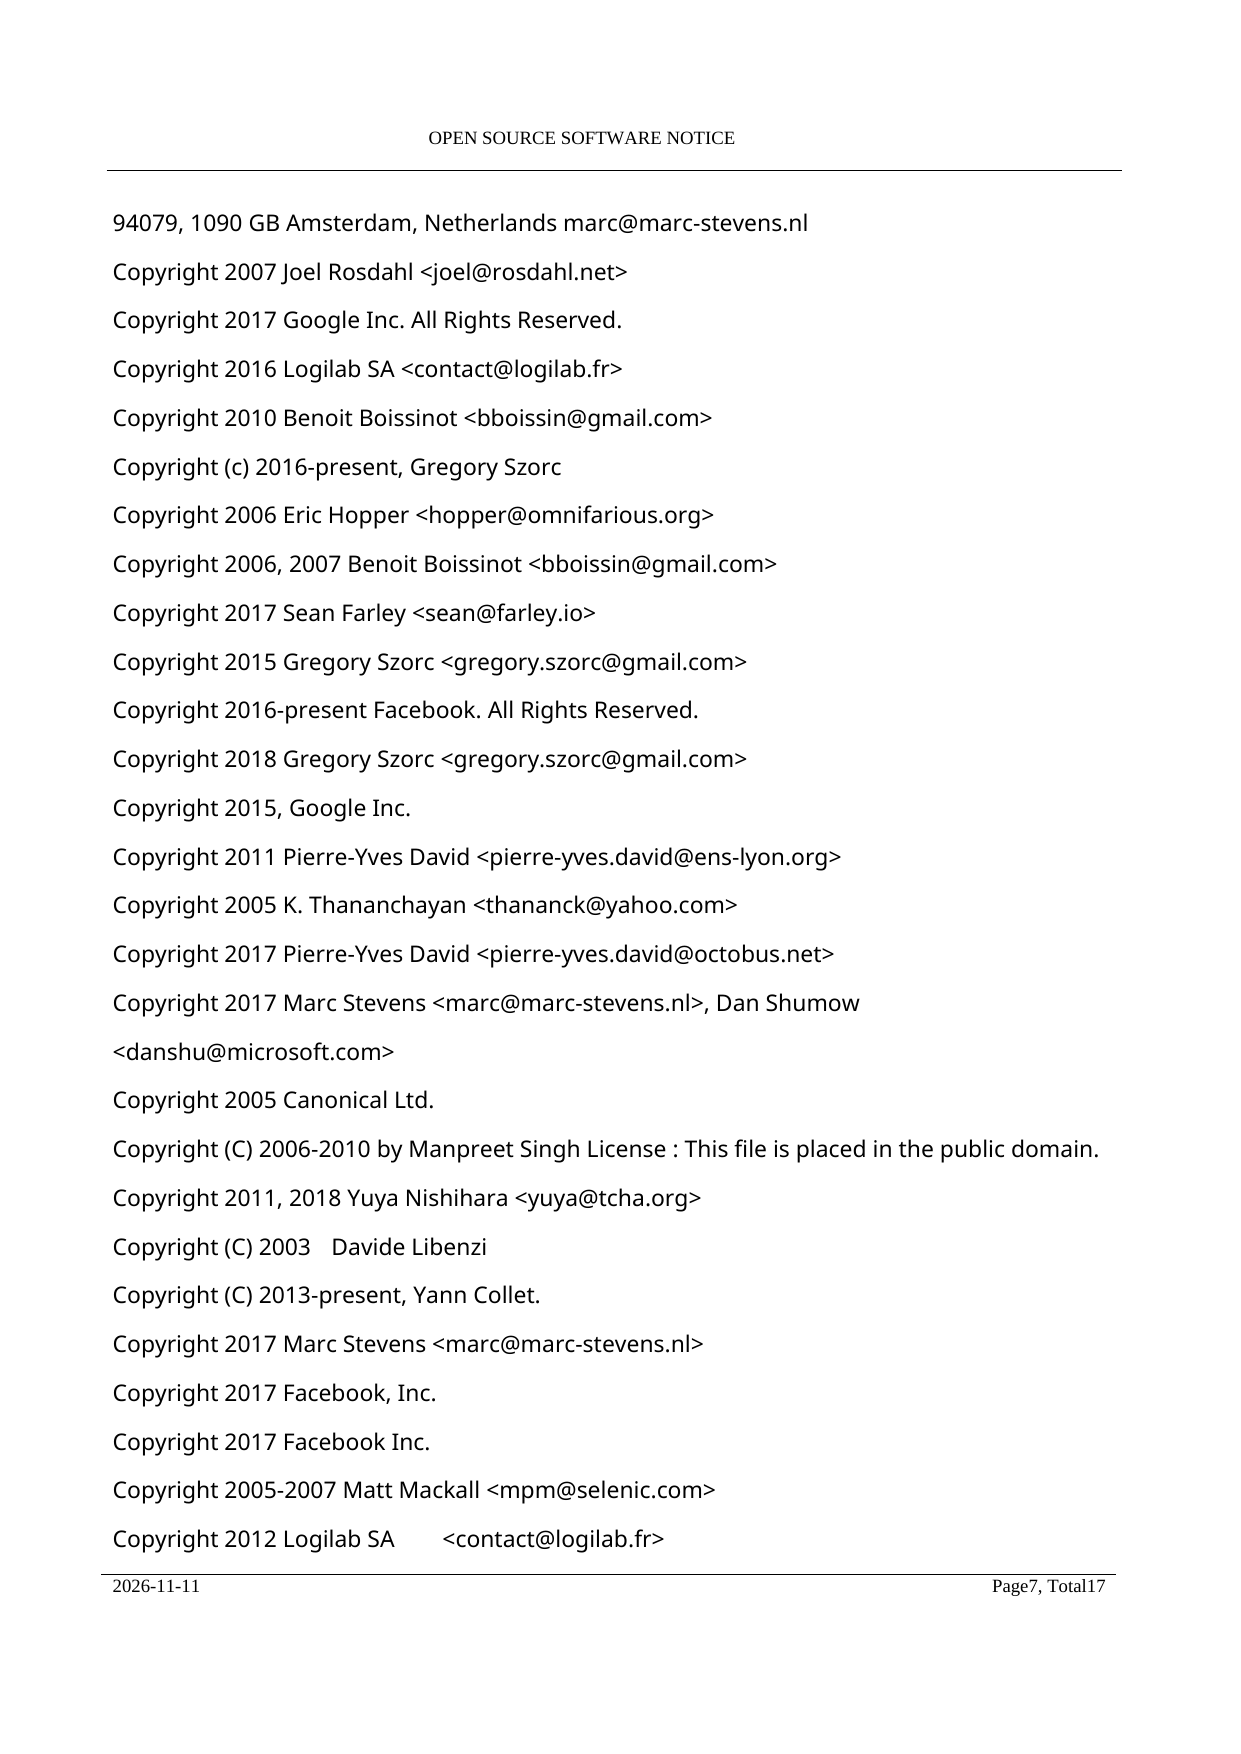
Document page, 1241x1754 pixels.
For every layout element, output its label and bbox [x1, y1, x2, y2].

text [112, 206, 1128, 1555]
